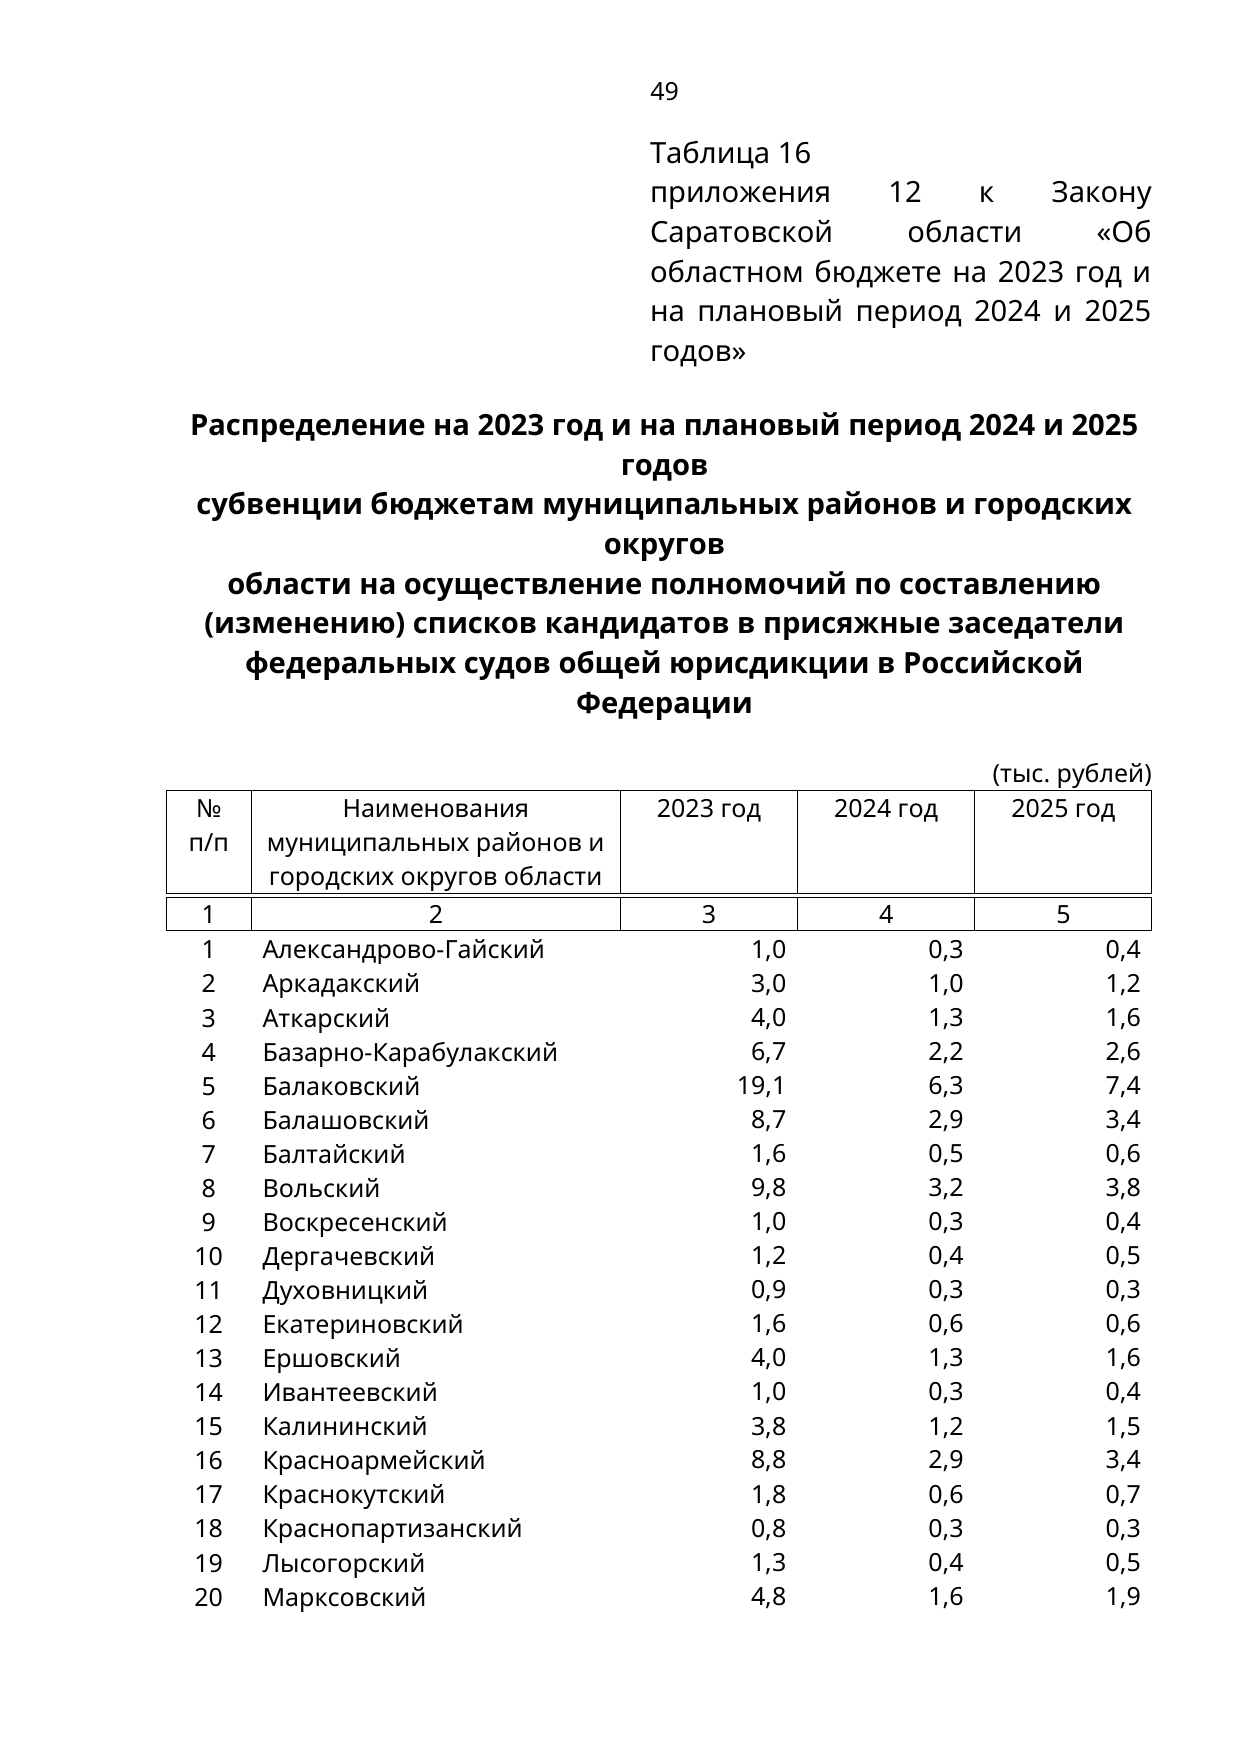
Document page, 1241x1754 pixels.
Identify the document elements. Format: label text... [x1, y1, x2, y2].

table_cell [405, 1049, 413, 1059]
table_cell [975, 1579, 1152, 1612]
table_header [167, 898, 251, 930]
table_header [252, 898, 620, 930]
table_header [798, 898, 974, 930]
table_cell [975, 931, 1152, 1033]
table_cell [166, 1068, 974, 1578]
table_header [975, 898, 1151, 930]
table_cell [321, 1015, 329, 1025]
text области на осуществление полномочий по составлению (изменению) списков кандидатов в присяжные заседатели федеральных судов общей юрисдикции в Российской Федерации [177, 563, 1152, 722]
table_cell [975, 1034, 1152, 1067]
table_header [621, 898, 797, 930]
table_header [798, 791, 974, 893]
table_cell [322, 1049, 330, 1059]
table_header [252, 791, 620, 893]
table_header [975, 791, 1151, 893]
text (тыс. рублей) [177, 756, 1152, 790]
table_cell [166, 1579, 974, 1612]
text субвенции бюджетам муниципальных районов и городских округов [177, 483, 1152, 563]
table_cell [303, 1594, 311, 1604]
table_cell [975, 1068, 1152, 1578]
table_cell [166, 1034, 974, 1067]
text Таблица 16 [650, 132, 1152, 172]
text Распределение на 2023 год и на плановый период 2024 и 2025 годов [177, 404, 1152, 483]
subtitle приложения 12 к Закону Саратовской области «Об областном бюджете на 2023 год и на плановый период 2024 и 2025 годов» [650, 172, 1152, 370]
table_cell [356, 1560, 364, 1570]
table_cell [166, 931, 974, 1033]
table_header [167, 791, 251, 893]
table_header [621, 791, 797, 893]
